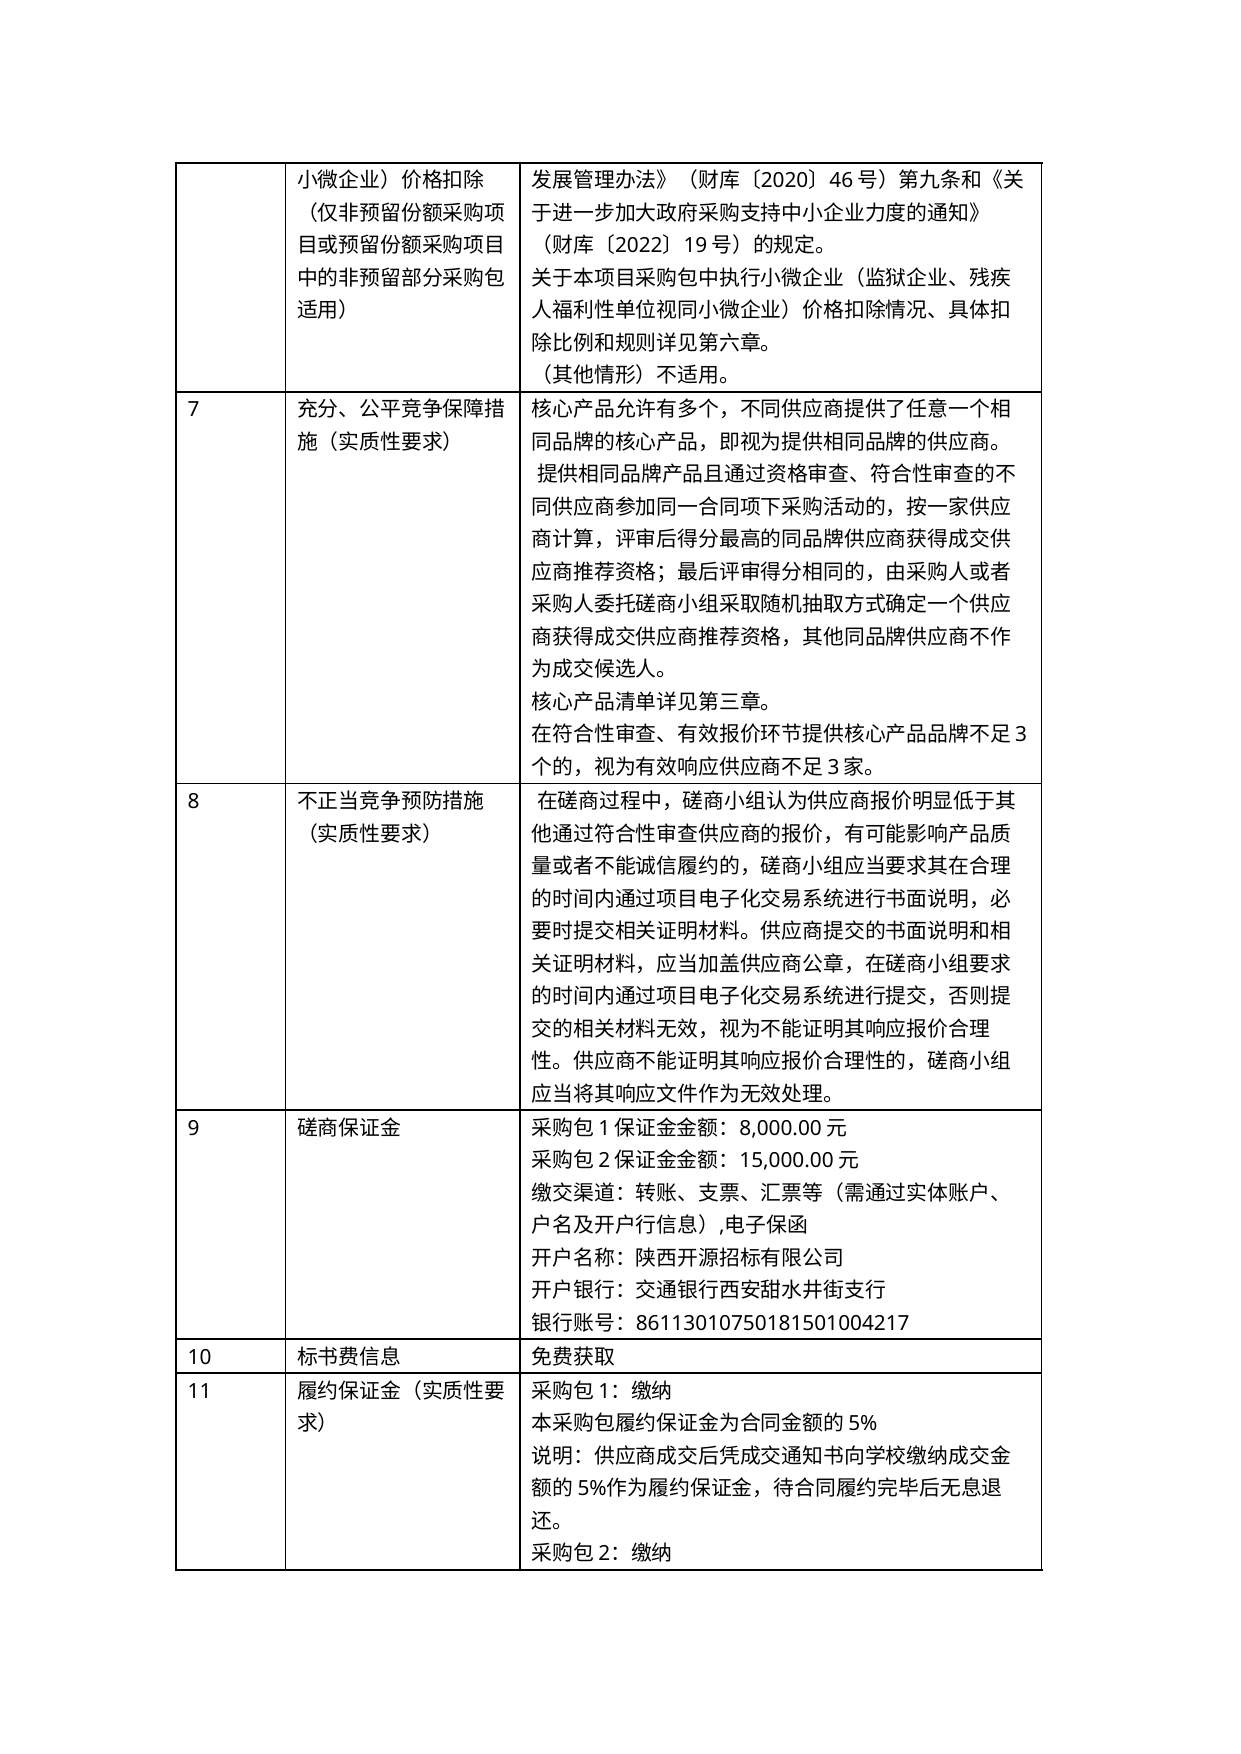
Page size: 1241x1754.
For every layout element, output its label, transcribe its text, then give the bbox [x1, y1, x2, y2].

table_cell 标书费信息 [286, 1340, 519, 1372]
table_cell 6 [177, 164, 285, 391]
table_cell 履约保证金（实质性要求） [286, 1374, 519, 1569]
table_cell 采购包1保证金金额：8,000.00元 采购包2保证金金额：15,000.00元 缴交渠道：转账、支票、汇票等（需通过实体账户、户名及开户行信息）,电子保函 开户名称：陕西开源招标有限公司 开户银行：交通银行西安甜水井街支行 银行账号：86113010750181501004217 [521, 1111, 1041, 1338]
table_cell 充分、公平竞争保障措施（实质性要求） [286, 393, 519, 783]
table_cell 核心产品允许有多个，不同供应商提供了任意一个相同品牌的核心产品，即视为提供相同品牌的供应商。 提供相同品牌产品且通过资格审查、符合性审查的不同供应商参加同一合同项下采购活动的，按一家供应商计算，评审后得分最高的同品牌供应商获得成交供应商推荐资格；最后评审得分相同的，由采购人或者采购人委托磋商小组采取随机抽取方式确定一个供应商获得成交供应商推荐资格，其他同品牌供应商不作为成交候选人。 核心产品清单详见第三章。 在符合性审查、有效报价环节提供核心产品品牌不足3个的，视为有效响应供应商不足3家。 [521, 393, 1041, 783]
table_cell 在磋商过程中，磋商小组认为供应商报价明显低于其他通过符合性审查供应商的报价，有可能影响产品质量或者不能诚信履约的，磋商小组应当要求其在合理的时间内通过项目电子化交易系统进行书面说明，必要时提交相关证明材料。供应商提交的书面说明和相关证明材料，应当加盖供应商公章，在磋商小组要求的时间内通过项目电子化交易系统进行提交，否则提交的相关材料无效，视为不能证明其响应报价合理性。供应商不能证明其响应报价合理性的，磋商小组应当将其响应文件作为无效处理。 [521, 784, 1041, 1109]
table_cell 9 [177, 1111, 285, 1338]
table_cell 10 [177, 1340, 285, 1372]
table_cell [521, 1374, 1041, 1569]
table_cell 8 [177, 784, 285, 1109]
table_cell 不正当竞争预防措施（实质性要求） [286, 784, 519, 1109]
table_cell 7 [177, 393, 285, 783]
table_cell 11 [177, 1374, 285, 1569]
table_cell 免费获取 [521, 1340, 1041, 1372]
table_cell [521, 164, 1041, 391]
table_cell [286, 164, 519, 391]
table_cell 磋商保证金 [286, 1111, 519, 1338]
